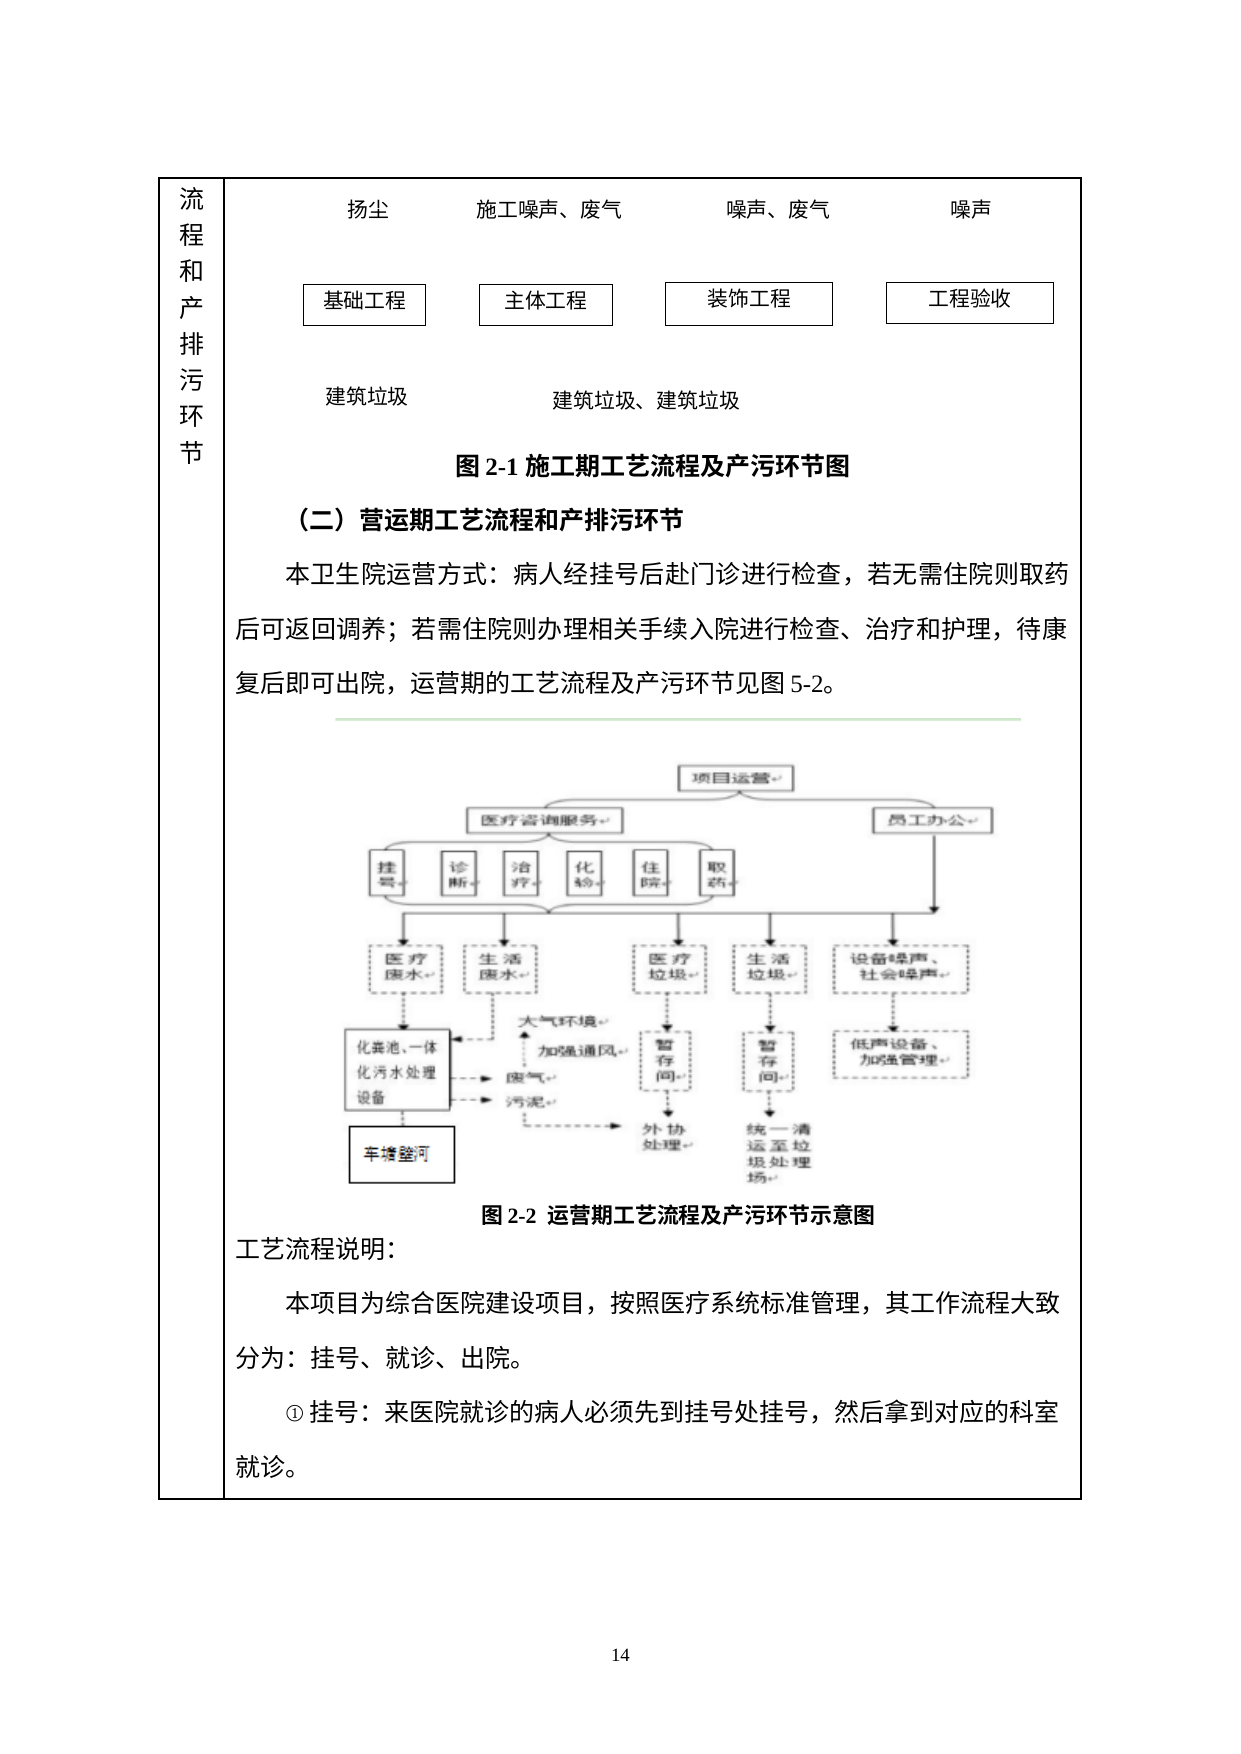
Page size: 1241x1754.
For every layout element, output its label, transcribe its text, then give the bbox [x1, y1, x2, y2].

table_cell 工艺流程和产排污环节 [160, 179, 223, 1497]
picture [335, 718, 1022, 1198]
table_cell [225, 179, 1080, 1497]
